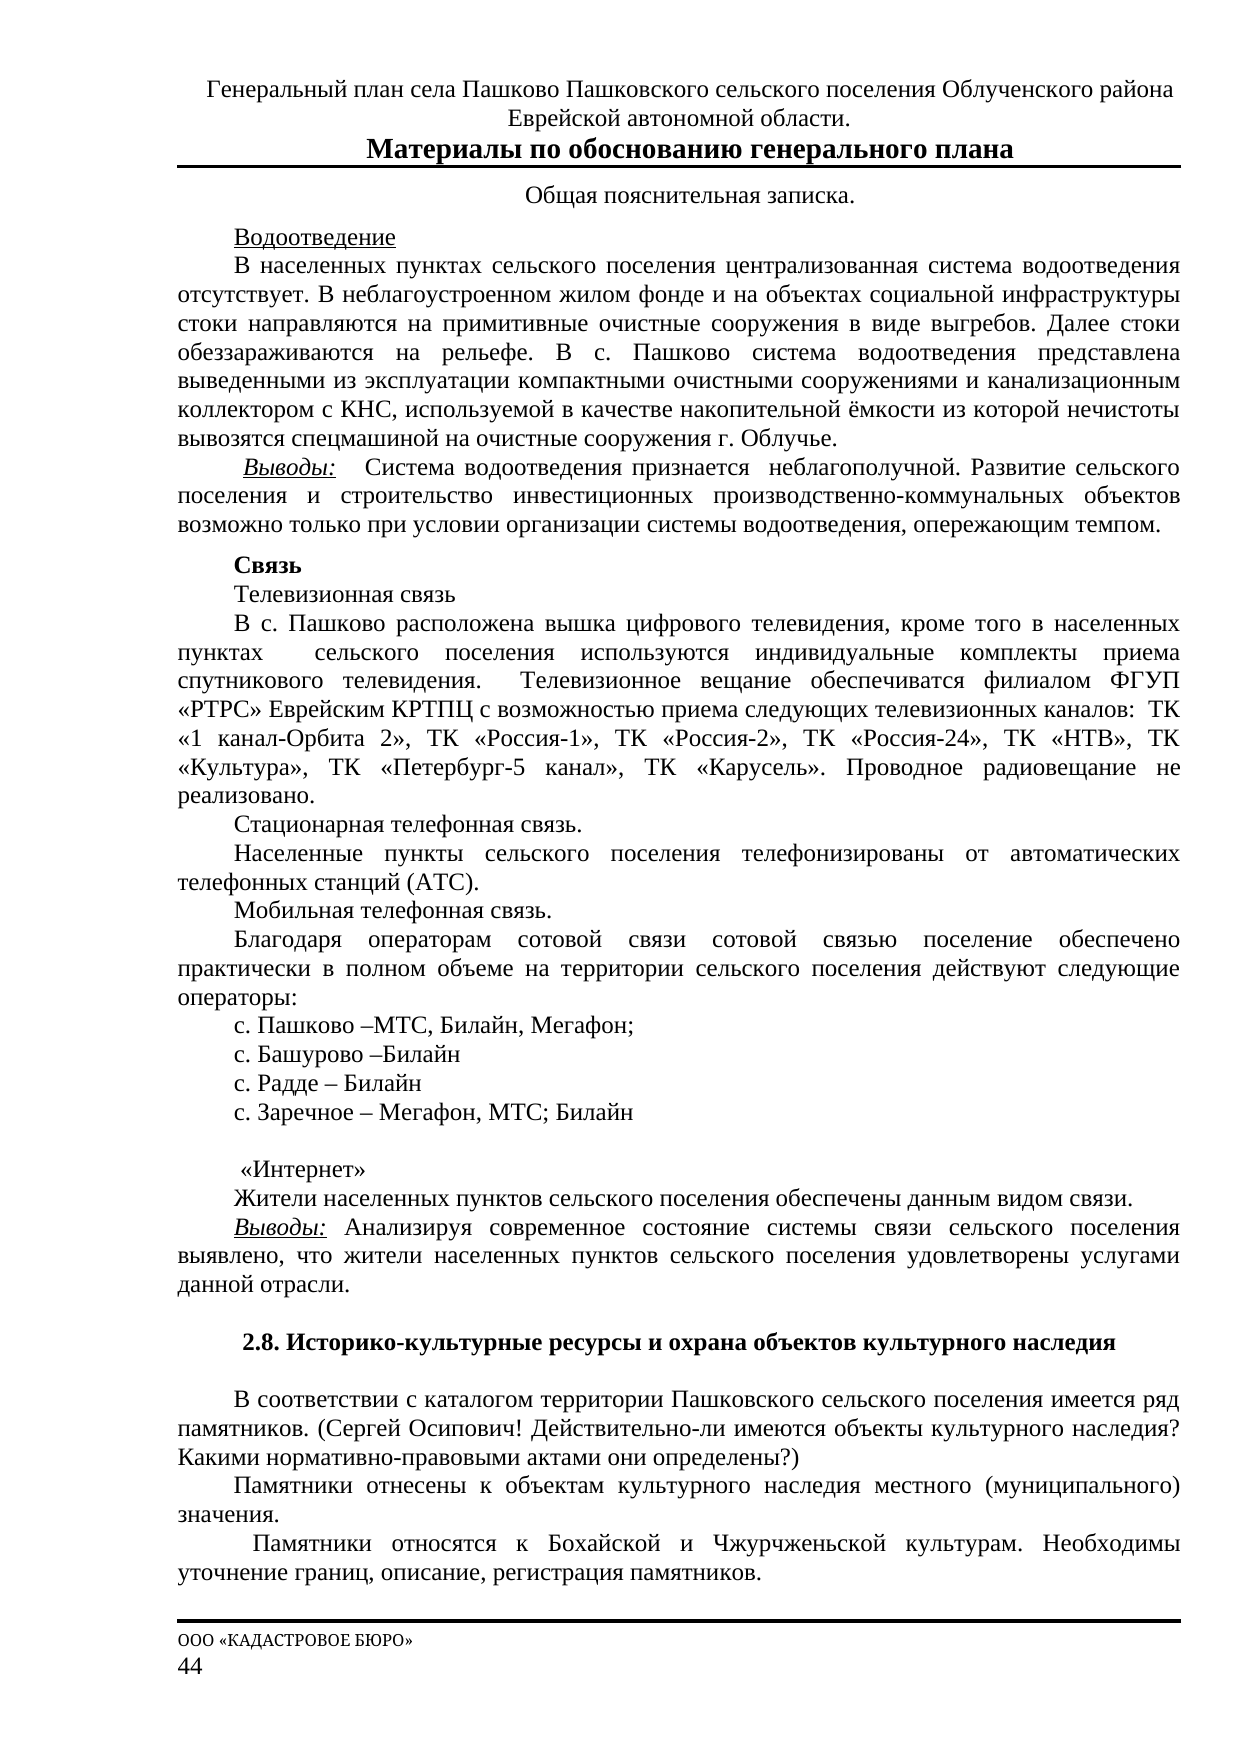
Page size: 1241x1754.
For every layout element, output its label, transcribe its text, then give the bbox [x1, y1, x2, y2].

text 2.8. Историко-культурные ресурсы и охрана объектов культурного наследия [177, 1327, 1181, 1356]
text Выводы: Анализируя современное состояние системы связи сельского поселения выявлено, что жители населенных пунктов сельского поселения удовлетворены услугами данной отрасли. [177, 1212, 1181, 1298]
text Водоотведение [177, 222, 1181, 251]
text В с. Пашково расположена вышка цифрового телевидения, кроме того в населенных пунктах сельского поселения используются индивидуальные комплекты приема спутникового телевидения. Телевизионное вещание обеспечиватся филиалом ФГУП «РТРС» Еврейским КРТПЦ с возможностью приема следующих телевизионных каналов: ТК «1 канал-Орбита 2», ТК «Россия-1», ТК «Россия-2», ТК «Россия-24», ТК «НТВ», ТК «Культура», ТК «Петербург-5 канал», ТК «Карусель». Проводное радиовещание не реализовано. [177, 608, 1181, 809]
text Населенные пункты сельского поселения телефонизированы от автоматических телефонных станций (АТС). [177, 838, 1181, 896]
text с. Радде – Билайн [177, 1068, 1181, 1097]
text Стационарная телефонная связь. [177, 809, 1181, 838]
text В соответствии с каталогом территории Пашковского сельского поселения имеется ряд памятников. (Сергей Осипович! Действительно-ли имеются объекты культурного наследия? Какими нормативно-правовыми актами они определены?) [177, 1384, 1181, 1471]
text Памятники отнесены к объектам культурного наследия местного (муниципального) значения. [177, 1471, 1181, 1528]
text с. Заречное – Мегафон, МТС; Билайн [177, 1097, 1181, 1126]
text Благодаря операторам сотовой связи сотовой связью поселение обеспечено практически в полном объеме на территории сельского поселения действуют следующие операторы: [177, 924, 1181, 1011]
text Жители населенных пунктов сельского поселения обеспечены данным видом связи. [177, 1183, 1181, 1212]
text с. Башурово –Билайн [177, 1039, 1181, 1068]
text Телевизионная связь [177, 579, 1181, 608]
text с. Пашково –МТС, Билайн, Мегафон; [177, 1011, 1181, 1039]
text Мобильная телефонная связь. [177, 896, 1181, 924]
text Связь [207, 551, 1181, 579]
text Выводы: Система водоотведения признается неблагополучной. Развитие сельского поселения и строительство инвестиционных производственно-коммунальных объектов возможно только при условии организации системы водоотведения, опережающим темпом. [177, 452, 1181, 538]
text В населенных пунктах сельского поселения централизованная система водоотведения отсутствует. В неблагоустроенном жилом фонде и на объектах социальной инфраструктуры стоки направляются на примитивные очистные сооружения в виде выгребов. Далее стоки обеззараживаются на рельефе. В с. Пашково система водоотведения представлена выведенными из эксплуатации компактными очистными сооружениями и канализационным коллектором с КНС, используемой в качестве накопительной ёмкости из которой нечистоты вывозятся спецмашиной на очистные сооружения г. Облучье. [177, 251, 1181, 452]
text Памятники относятся к Бохайской и Чжурчженьской культурам. Необходимы уточнение границ, описание, регистрация памятников. [177, 1528, 1181, 1586]
text «Интернет» [177, 1154, 1181, 1183]
